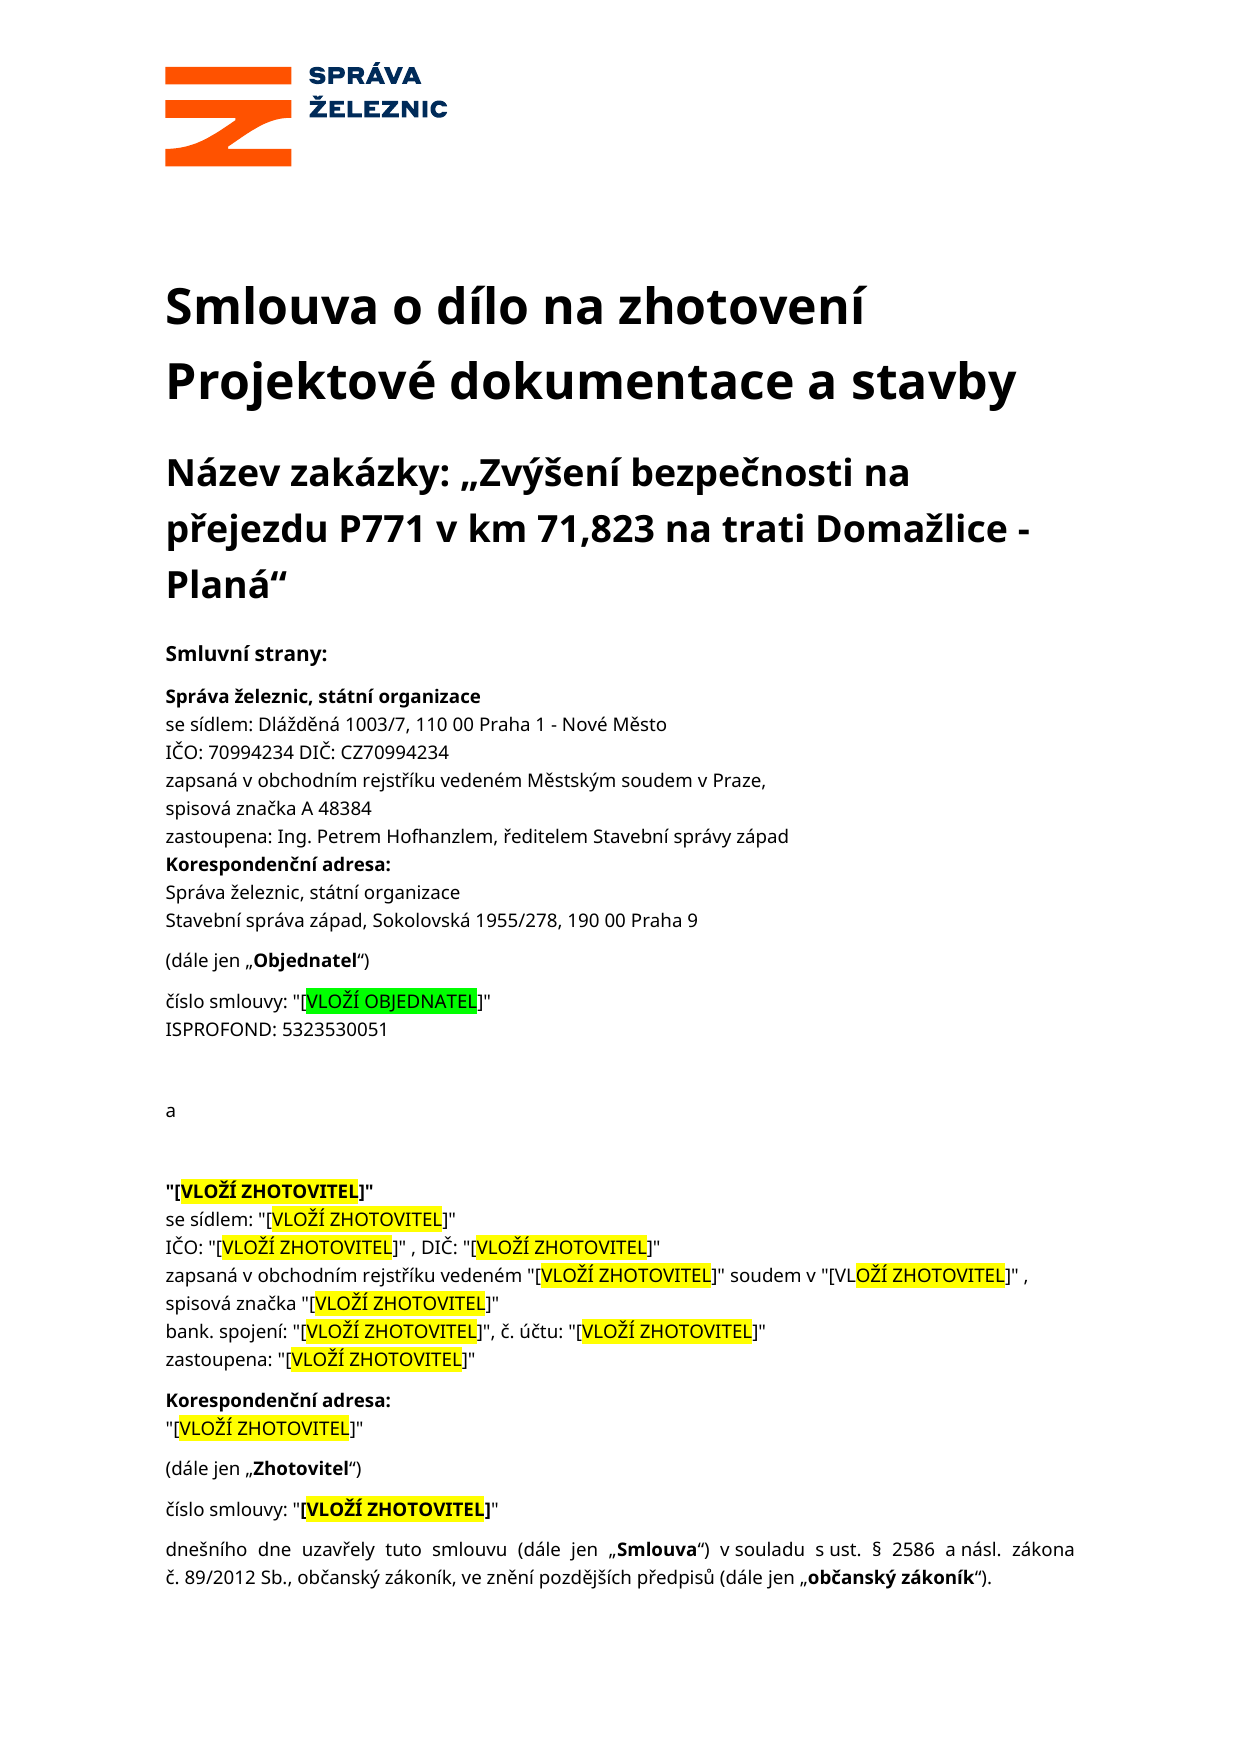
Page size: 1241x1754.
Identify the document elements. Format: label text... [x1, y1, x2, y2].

text číslo smlouvy: "[VLOŽÍ OBJEDNATEL]" [477, 988, 1075, 1014]
text se sídlem: "[VLOŽÍ ZHOTOVITEL]" [442, 1206, 1075, 1232]
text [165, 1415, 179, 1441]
text spisová značka A 48384 [165, 795, 1075, 821]
text zastoupena: "[VLOŽÍ ZHOTOVITEL]" [462, 1347, 1075, 1372]
text číslo smlouvy: "[VLOŽÍ ZHOTOVITEL]" [484, 1496, 1075, 1522]
text ISPROFOND: 5323530051 [165, 1016, 1075, 1042]
text "[VLOŽÍ ZHOTOVITEL]" [165, 1178, 1075, 1204]
text Název zakázky: „Zvýšení bezpečnosti na přejezdu P771 v km 71,823 na trati Domažlice - Planá“ [165, 446, 1075, 609]
text bank. spojení: "[VLOŽÍ ZHOTOVITEL]", č. účtu: "[VLOŽÍ ZHOTOVITEL]" [165, 1318, 1075, 1344]
text Korespondenční adresa: [165, 851, 1075, 877]
text zastoupena: Ing. Petrem Hofhanzlem, ředitelem Stavební správy západ [165, 823, 1075, 849]
text Správa železnic, státní organizace [165, 683, 1075, 709]
text Správa železnic, státní organizace [165, 879, 1075, 905]
text Korespondenční adresa: [165, 1387, 1075, 1413]
text se sídlem: Dlážděná 1003/7, 110 00 Praha 1 - Nové Město [165, 711, 1075, 737]
text dnešního dne uzavřely tuto smlouvu (dále jen „Smlouva“) v souladu s ust. § 2586 a násl. zákona č. 89/2012 Sb., občanský zákoník, ve znění pozdějších předpisů (dále jen „občanský zákoník“). [165, 1537, 1075, 1590]
text spisová značka "[VLOŽÍ ZHOTOVITEL]" [165, 1291, 315, 1316]
text zapsaná v obchodním rejstříku vedeném Městským soudem v Praze, [165, 767, 1075, 793]
text a [165, 1097, 1075, 1123]
text číslo smlouvy: "[VLOŽÍ OBJEDNATEL]" [165, 988, 306, 1014]
text IČO: "[VLOŽÍ ZHOTOVITEL]" , DIČ: "[VLOŽÍ ZHOTOVITEL]" [165, 1234, 1075, 1260]
text se sídlem: "[VLOŽÍ ZHOTOVITEL]" [165, 1206, 272, 1232]
text Smluvní strany: [165, 639, 1075, 668]
text spisová značka "[VLOŽÍ ZHOTOVITEL]" [485, 1291, 1075, 1316]
text "[VLOŽÍ ZHOTOVITEL]" [349, 1415, 1075, 1441]
text (dále jen „Objednatel“) [165, 948, 1075, 973]
text číslo smlouvy: "[VLOŽÍ ZHOTOVITEL]" [165, 1496, 306, 1522]
text (dále jen „Zhotovitel“) [165, 1456, 1075, 1481]
text Smlouva o dílo na zhotovení Projektové dokumentace a stavby [165, 271, 1075, 414]
text Stavební správa západ, Sokolovská 1955/278, 190 00 Praha 9 [165, 907, 1075, 933]
text zastoupena: "[VLOŽÍ ZHOTOVITEL]" [165, 1347, 291, 1372]
text IČO: 70994234 DIČ: CZ70994234 [165, 739, 1075, 765]
text zapsaná v obchodním rejstříku vedeném "[VLOŽÍ ZHOTOVITEL]" soudem v "[VLOŽÍ ZHOTOVITEL]" , [165, 1262, 1075, 1288]
